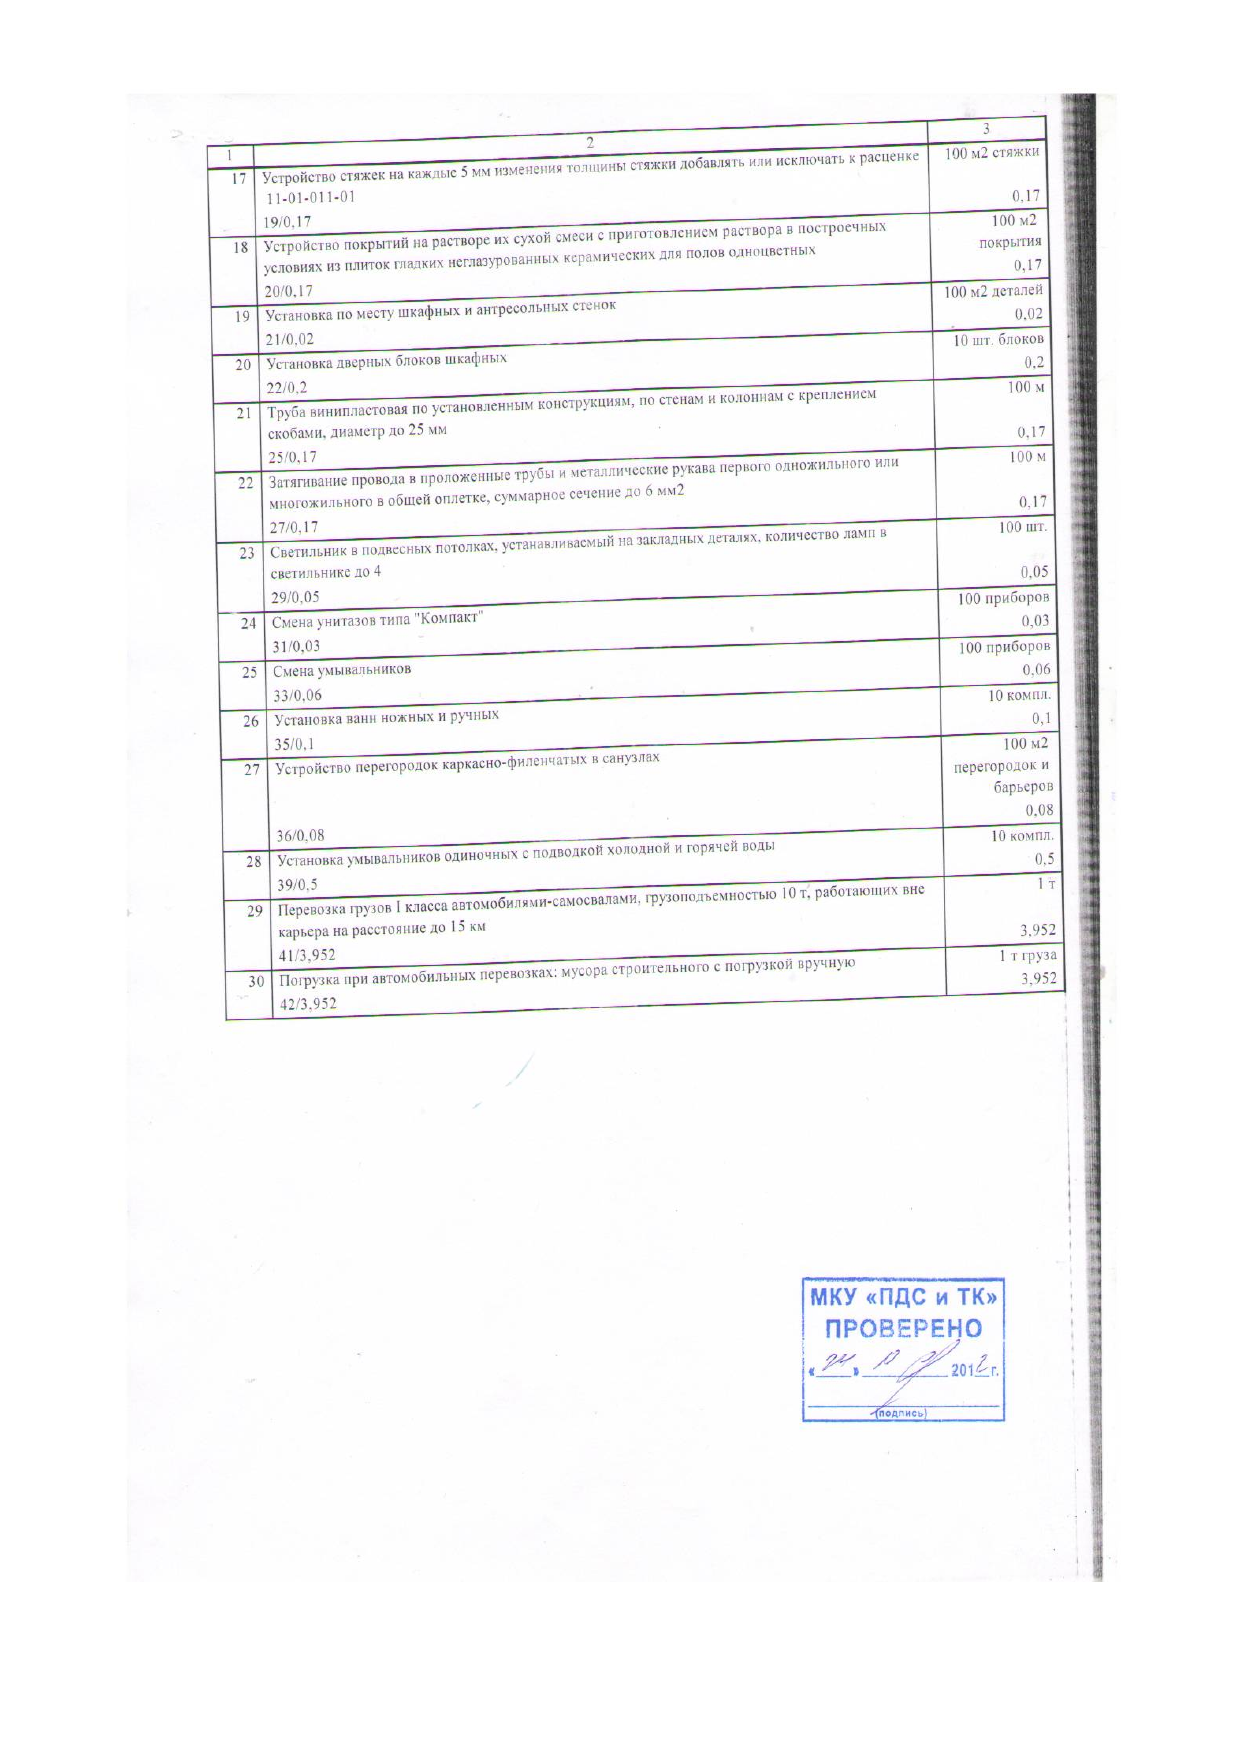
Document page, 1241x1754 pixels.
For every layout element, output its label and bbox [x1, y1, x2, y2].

picture [118, 88, 1123, 1587]
